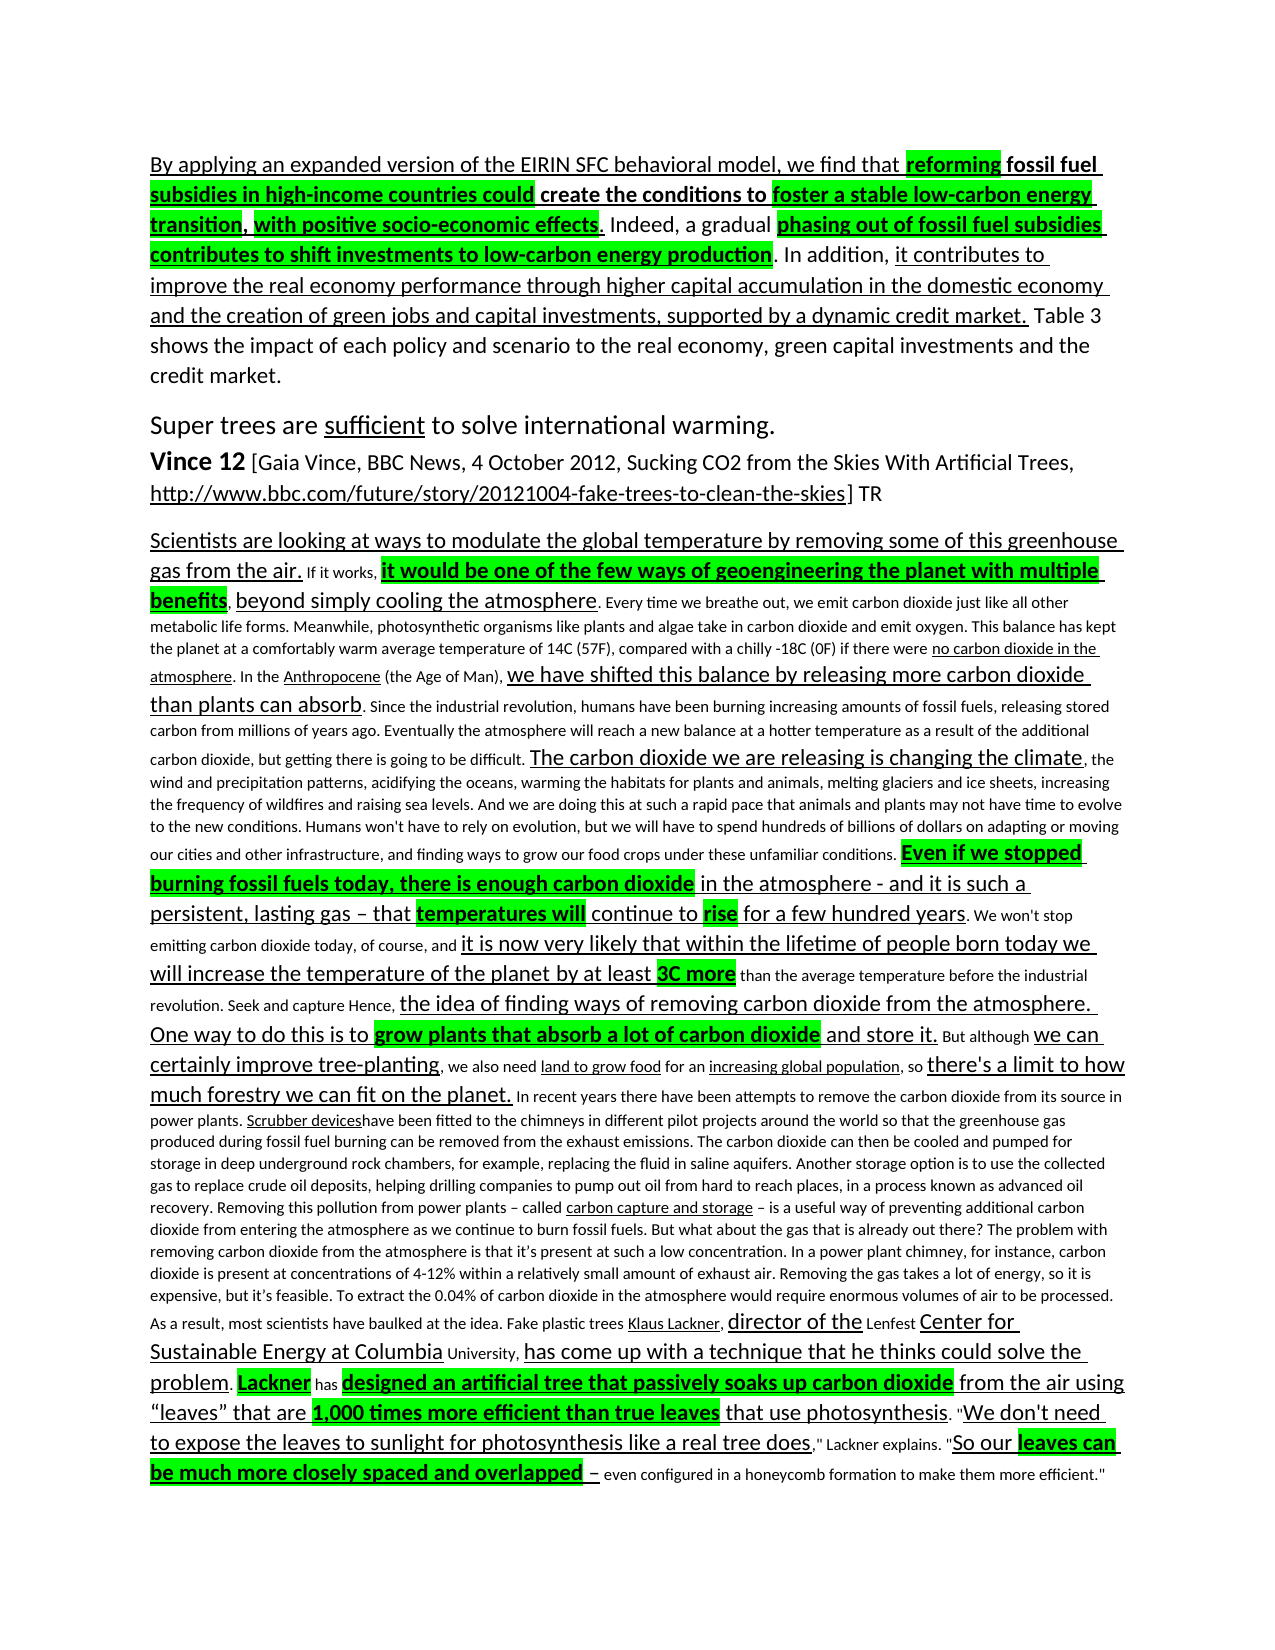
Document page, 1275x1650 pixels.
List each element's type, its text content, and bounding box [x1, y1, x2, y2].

subtitle Super trees are sufficient to solve international warming. [150, 408, 1125, 441]
text Vince 12 [Gaia Vince, BBC News, 4 October 2012, Sucking CO2 from the Skies With Artificial Trees, http://www.bbc.com/future/story/20121004-fake-trees-to-clean-the-skies] TR [150, 444, 1125, 507]
text By applying an expanded version of the EIRIN SFC behavioral model, we find that reforming fossil fuel subsidies in high-income countries could create the conditions to foster a stable low-carbon energy transition, with positive socio-economic effects. Indeed, a gradual phasing out of fossil fuel subsidies contributes to shift investments to low-carbon energy production. In addition, it contributes to improve the real economy performance through higher capital accumulation in the domestic economy and the creation of green jobs and capital investments, supported by a dynamic credit market. Table 3 shows the impact of each policy and scenario to the real economy, green capital investments and the credit market. [150, 150, 1125, 389]
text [150, 526, 1125, 1486]
